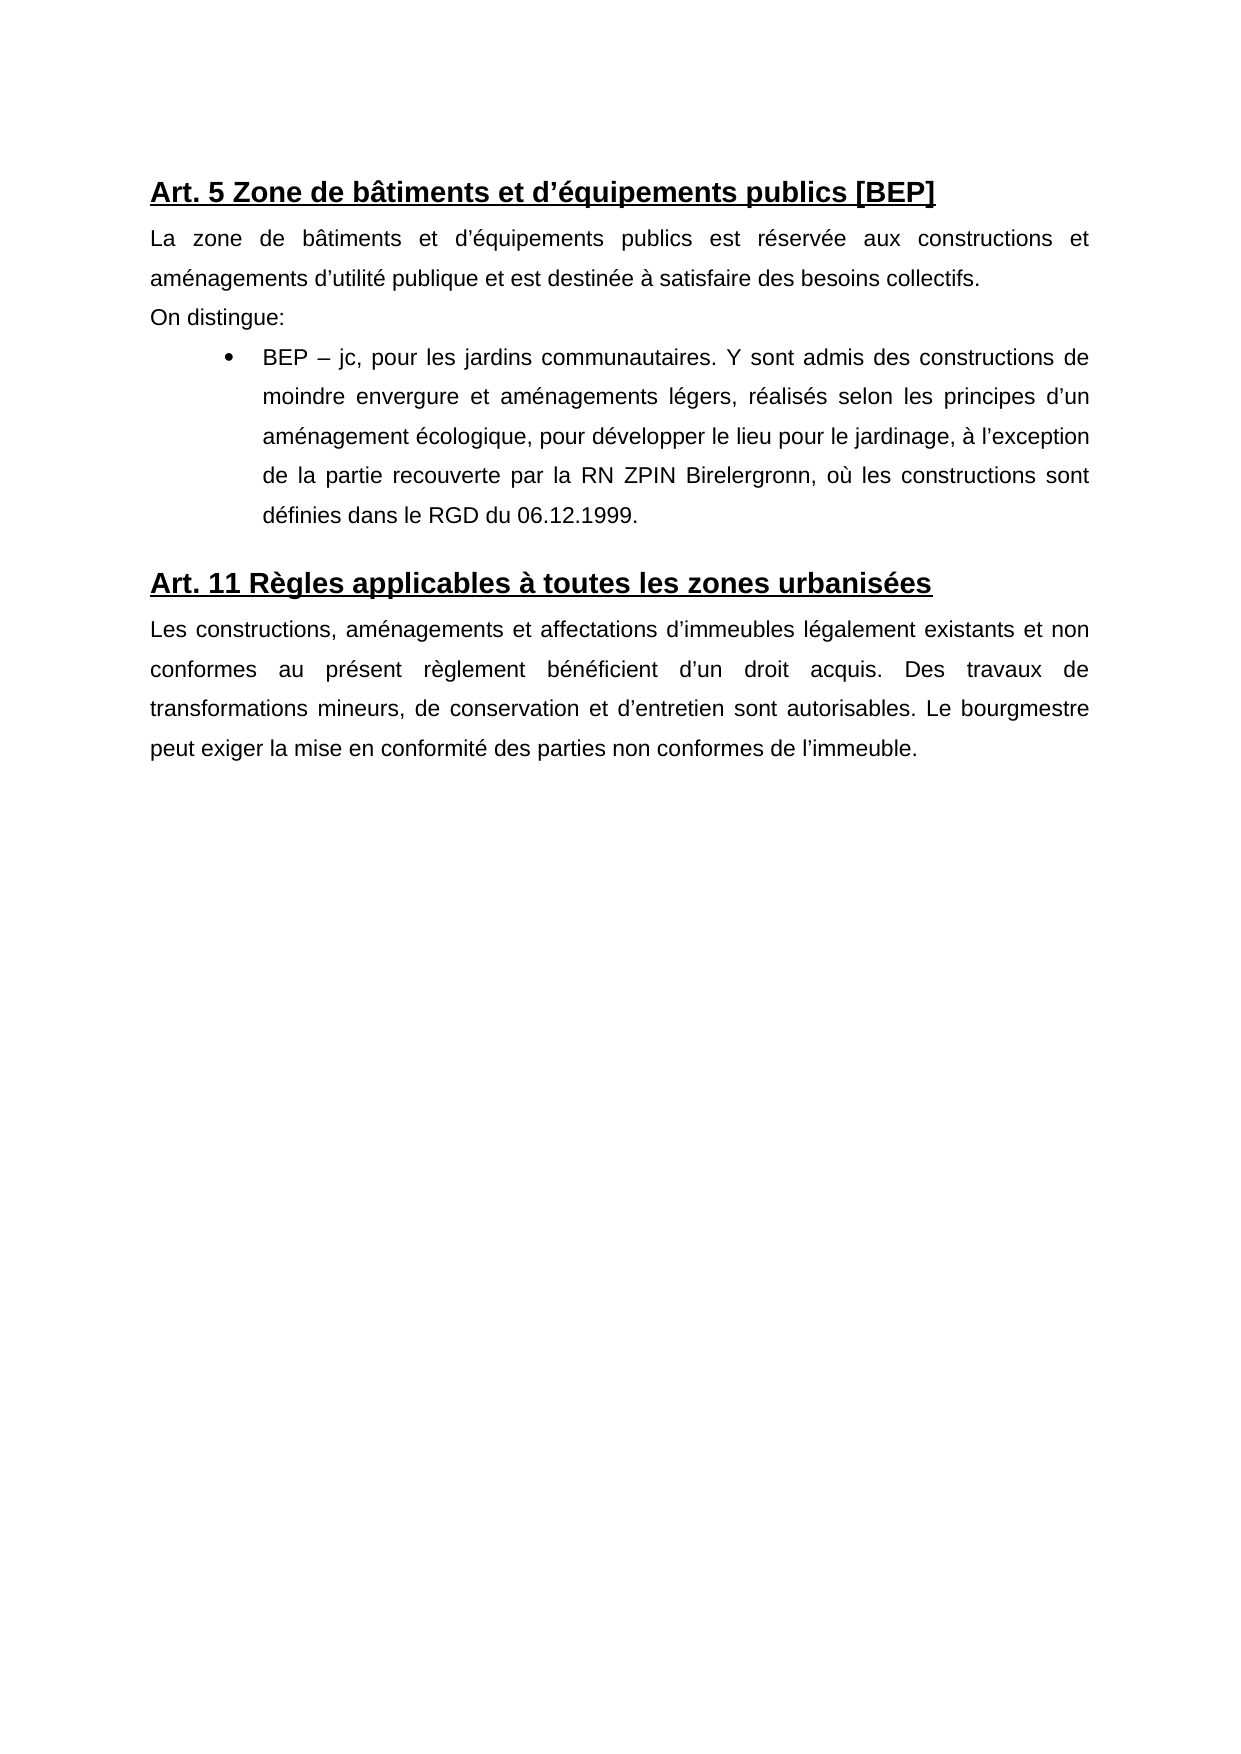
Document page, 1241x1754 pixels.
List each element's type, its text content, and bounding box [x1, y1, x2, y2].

subtitle Art. 11 Règles applicables à toutes les zones urbanisées [150, 566, 1090, 600]
subtitle Art. 5 Zone de bâtiments et d’équipements publics [BEP] [150, 175, 1090, 208]
text La zone de bâtiments et d’équipements publics est réservée aux constructions et aménagements d’utilité publique et est destinée à satisfaire des besoins collectifs. [150, 225, 1090, 291]
list BEP – jc, pour les jardins communautaires. Y sont admis des constructions de moindre envergure et aménagements légers, réalisés selon les principes d’un aménagement écologique, pour développer le lieu pour le jardinage, à l’exception de la partie recouverte par la RN ZPIN Birelergronn, où les constructions sont définies dans le RGD du 06.12.1999. [225, 344, 1090, 528]
text On distingue: [150, 304, 1090, 331]
text Les constructions, aménagements et affectations d’immeubles légalement existants et non conformes au présent règlement bénéficient d’un droit acquis. Des travaux de transformations mineurs, de conservation et d’entretien sont autorisables. Le bourgmestre peut exiger la mise en conformité des parties non conformes de l’immeuble. [150, 616, 1090, 761]
